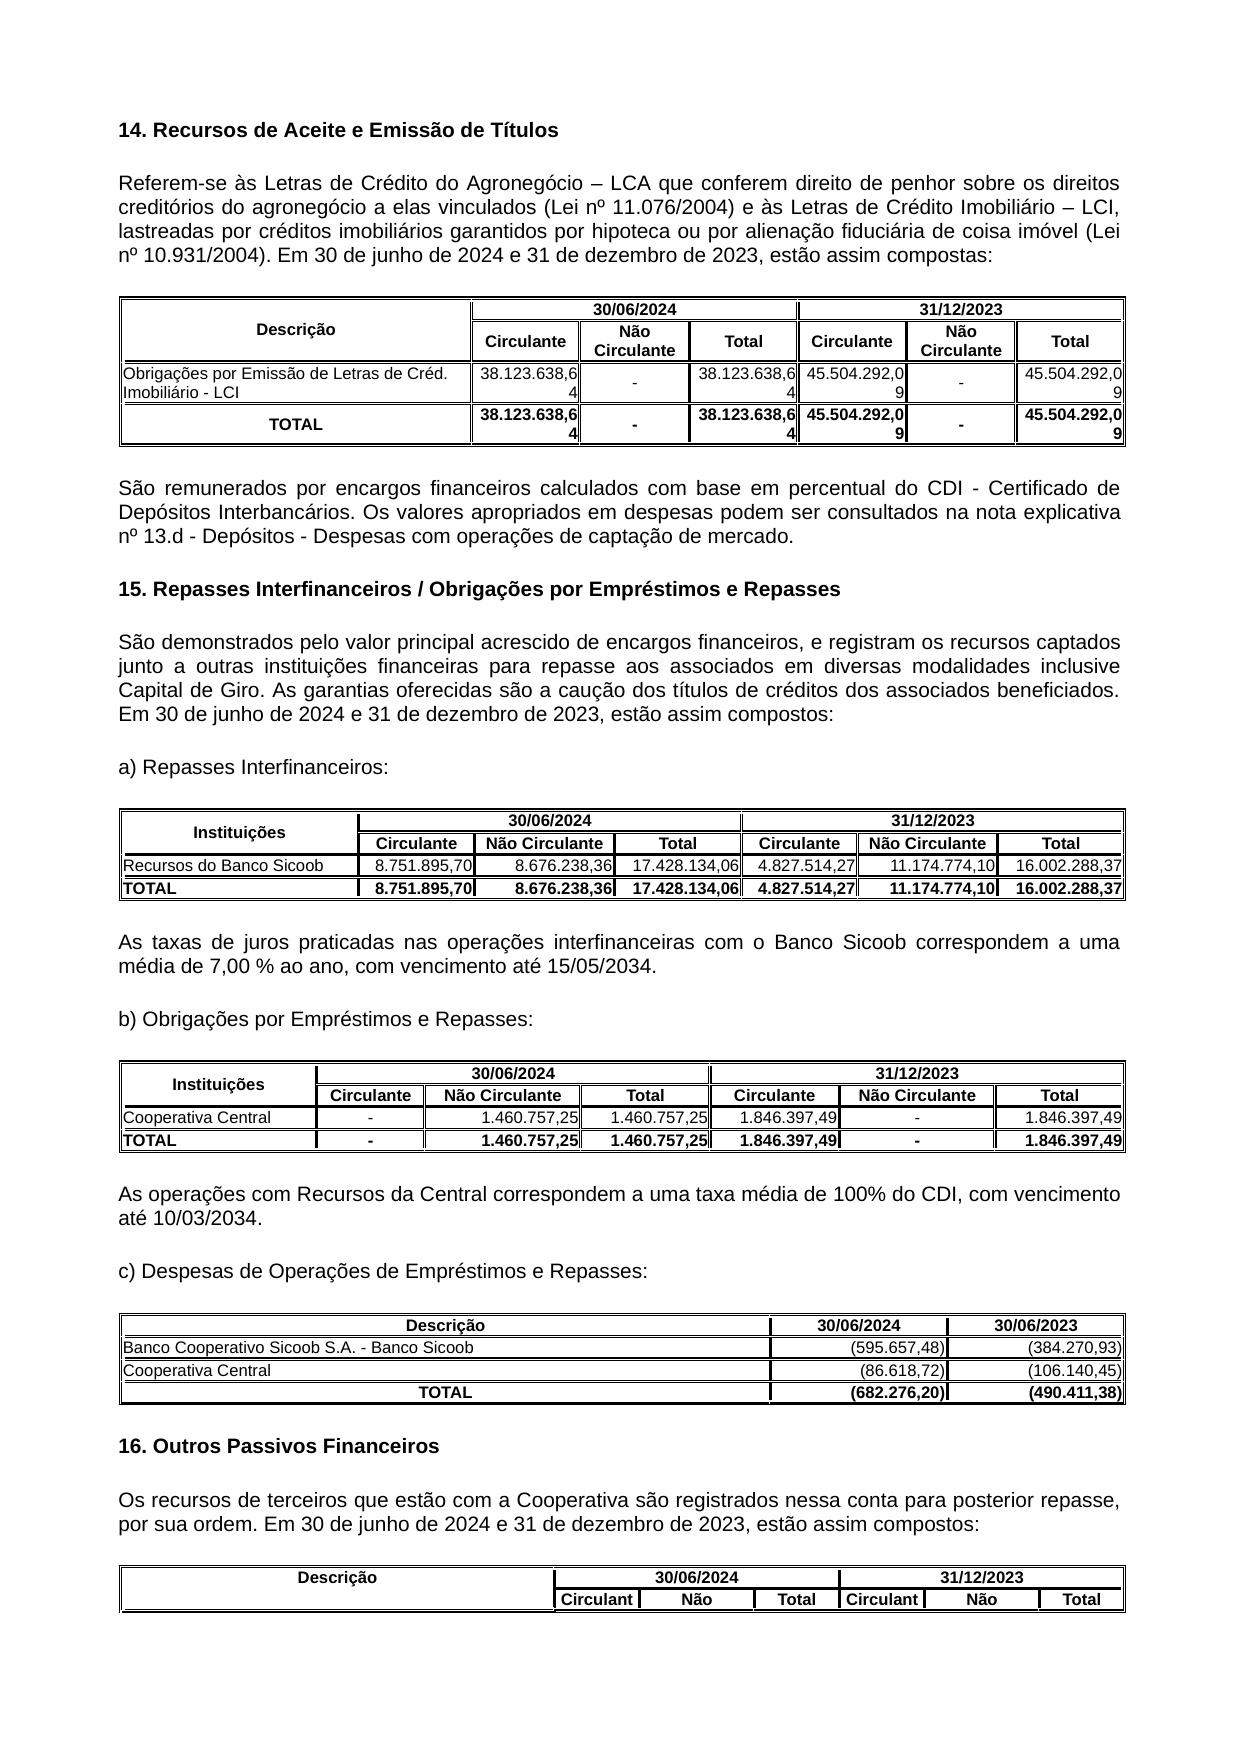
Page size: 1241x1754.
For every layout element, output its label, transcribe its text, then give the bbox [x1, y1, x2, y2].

table_cell (682.276,20) [770, 1383, 947, 1402]
table_cell 8.751.895,70 [360, 856, 473, 875]
table_cell Circulante [712, 1086, 838, 1105]
table_cell 1.460.757,25 [581, 1128, 710, 1150]
table_header Descrição [122, 300, 471, 360]
table_cell - [318, 1108, 423, 1127]
text As taxas de juros praticadas nas operações interfinanceiras com o Banco Sicoob correspondem a uma média de 7,00 % ao ano, com vencimento até 15/05/2034. [118, 930, 1122, 978]
table_cell 1.460.757,25 [426, 1108, 579, 1127]
table_cell Total [1016, 319, 1124, 360]
table_cell 4.827.514,27 [743, 856, 856, 875]
table_header Instituições [122, 1064, 316, 1105]
table_cell - [581, 364, 688, 402]
table_header 31/12/2023 [741, 812, 1123, 830]
table_header 30/06/2024 [471, 298, 798, 319]
table_cell 17.428.134,06 [616, 856, 740, 875]
table_header 30/06/2024 [358, 812, 741, 830]
table_cell Não Circulante [476, 834, 613, 853]
table_cell Não Circulante [581, 322, 688, 360]
table_cell Circulante [318, 1086, 423, 1105]
table_cell 1.460.757,25 [425, 1131, 581, 1150]
table_cell 16.002.288,37 [997, 875, 1123, 898]
text Os recursos de terceiros que estão com a Cooperativa são registrados nessa conta para posterior repasse, por sua ordem. Em 30 de junho de 2024 e 31 de dezembro de 2023, estão assim compostos: [118, 1487, 1122, 1535]
table_cell (384.270,93) [947, 1335, 1124, 1357]
table_header 31/12/2023 [710, 1064, 1123, 1083]
table_cell Não Circulante [841, 1086, 993, 1105]
table_cell Total [691, 322, 796, 360]
text 15. Repasses Interfinanceiros / Obrigações por Empréstimos e Repasses [118, 577, 1122, 601]
table_cell Total [999, 830, 1123, 853]
table_cell 4.827.514,27 [741, 879, 857, 898]
table_cell Não Circulante [639, 1590, 754, 1609]
table_header 30/06/2024 [770, 1316, 947, 1335]
table_cell - [906, 402, 1016, 443]
table_cell 38.123.638,64 [689, 402, 798, 443]
table_cell 17.428.134,06 [614, 879, 741, 898]
table_cell 1.460.757,25 [582, 1108, 708, 1127]
table_cell TOTAL [122, 1128, 316, 1150]
table_cell 11.174.774,10 [858, 879, 997, 898]
text Referem-se às Letras de Crédito do Agronegócio – LCA que conferem direito de penhor sobre os direitos creditórios do agronegócio a elas vinculados (Lei nº 11.076/2004) e às Letras de Crédito Imobiliário – LCI, lastreadas por créditos imobiliários garantidos por hipoteca ou por alienação fiduciária de coisa imóvel (Lei nº 10.931/2004). Em 30 de junho de 2024 e 31 de dezembro de 2023, estão assim compostas: [118, 171, 1122, 267]
table_cell TOTAL [120, 402, 471, 443]
table_cell - [841, 1108, 993, 1127]
table_cell (490.411,38) [947, 1380, 1123, 1402]
table_cell (595.657,48) [772, 1338, 946, 1357]
table_cell (106.140,45) [949, 1357, 1123, 1379]
table_cell Banco Cooperativo Sicoob S.A. - Banco Sicoob [120, 1335, 770, 1357]
text 14. Recursos de Aceite e Emissão de Títulos [118, 118, 1122, 142]
table_cell Total [582, 1086, 708, 1105]
table_cell 16.002.288,37 [999, 853, 1124, 875]
table_header 30/06/2024 [554, 1568, 839, 1587]
table_cell 38.123.638,64 [471, 405, 580, 443]
table_cell Total [616, 834, 740, 853]
text São demonstrados pelo valor principal acrescido de encargos financeiros, e registram os recursos captados junto a outras instituições financeiras para repasse aos associados em diversas modalidades inclusive Capital de Giro. As garantias oferecidas são a caução dos títulos de créditos dos associados beneficiados. Em 30 de junho de 2024 e 31 de dezembro de 2023, estão assim compostos: [118, 630, 1122, 726]
table_cell Total [754, 1590, 839, 1609]
table_cell 45.504.292,09 [800, 364, 905, 402]
table_cell 1.846.397,49 [995, 1128, 1123, 1150]
table_cell 11.174.774,10 [859, 856, 996, 875]
table_cell 8.676.238,36 [474, 879, 614, 898]
table_cell 38.123.638,64 [691, 364, 796, 402]
table_cell Obrigações por Emissão de Letras de Créd. Imobiliário - LCI [122, 360, 470, 402]
table_header 31/12/2023 [798, 300, 1123, 319]
table_cell TOTAL [122, 1380, 770, 1402]
text b) Obrigações por Empréstimos e Repasses: [118, 1007, 1122, 1031]
table_cell 45.504.292,09 [798, 405, 906, 443]
table_cell Recursos do Banco Sicoob [120, 853, 357, 875]
table_cell 1.846.397,49 [997, 1105, 1123, 1127]
table_cell 1.846.397,49 [712, 1108, 838, 1127]
table_cell - [316, 1131, 425, 1150]
table_cell Total [1039, 1587, 1123, 1609]
table_cell Não Circulante [426, 1086, 579, 1105]
table_cell 8.751.895,70 [358, 879, 474, 898]
table_cell 45.504.292,09 [1018, 360, 1123, 402]
table_cell 38.123.638,64 [473, 364, 578, 402]
table_cell Circulante [839, 1590, 924, 1609]
table_cell Circulante [360, 834, 473, 853]
table_cell - [908, 364, 1014, 402]
text São remunerados por encargos financeiros calculados com base em percentual do CDI - Certificado de Depósitos Interbancários. Os valores apropriados em despesas podem ser consultados na nota explicativa nº 13.d - Depósitos - Despesas com operações de captação de mercado. [118, 476, 1122, 548]
table_cell Não Circulante [908, 322, 1014, 360]
table_cell 8.676.238,36 [476, 856, 613, 875]
text a) Repasses Interfinanceiros: [118, 755, 1122, 779]
table_header 30/06/2023 [947, 1316, 1123, 1335]
table_cell Cooperativa Central [122, 1357, 769, 1379]
table_header Descrição [122, 1314, 770, 1335]
table_cell Circulante [743, 834, 856, 853]
table_cell (86.618,72) [772, 1361, 946, 1379]
table_header 30/06/2024 [316, 1062, 710, 1083]
table_cell - [580, 405, 689, 443]
table_cell 45.504.292,09 [1016, 402, 1124, 443]
table_cell Circulante [473, 322, 578, 360]
table_cell Não Circulante [924, 1590, 1039, 1609]
table_cell Cooperativa Central [122, 1105, 315, 1127]
table_cell - [839, 1128, 995, 1150]
text 16. Outros Passivos Financeiros [118, 1434, 1122, 1458]
text As operações com Recursos da Central correspondem a uma taxa média de 100% do CDI, com vencimento até 10/03/2034. [118, 1182, 1122, 1230]
table_header 31/12/2023 [839, 1568, 1123, 1587]
table_header Descrição [122, 1566, 554, 1609]
table_cell Circulante [554, 1590, 639, 1609]
table_cell Total [995, 1083, 1124, 1105]
table_header Instituições [122, 812, 358, 853]
text c) Despesas de Operações de Empréstimos e Repasses: [118, 1259, 1122, 1283]
table_cell TOTAL [122, 875, 358, 898]
table_cell 1.846.397,49 [710, 1131, 839, 1150]
table_cell Não Circulante [859, 834, 996, 853]
table_cell Circulante [800, 322, 905, 360]
